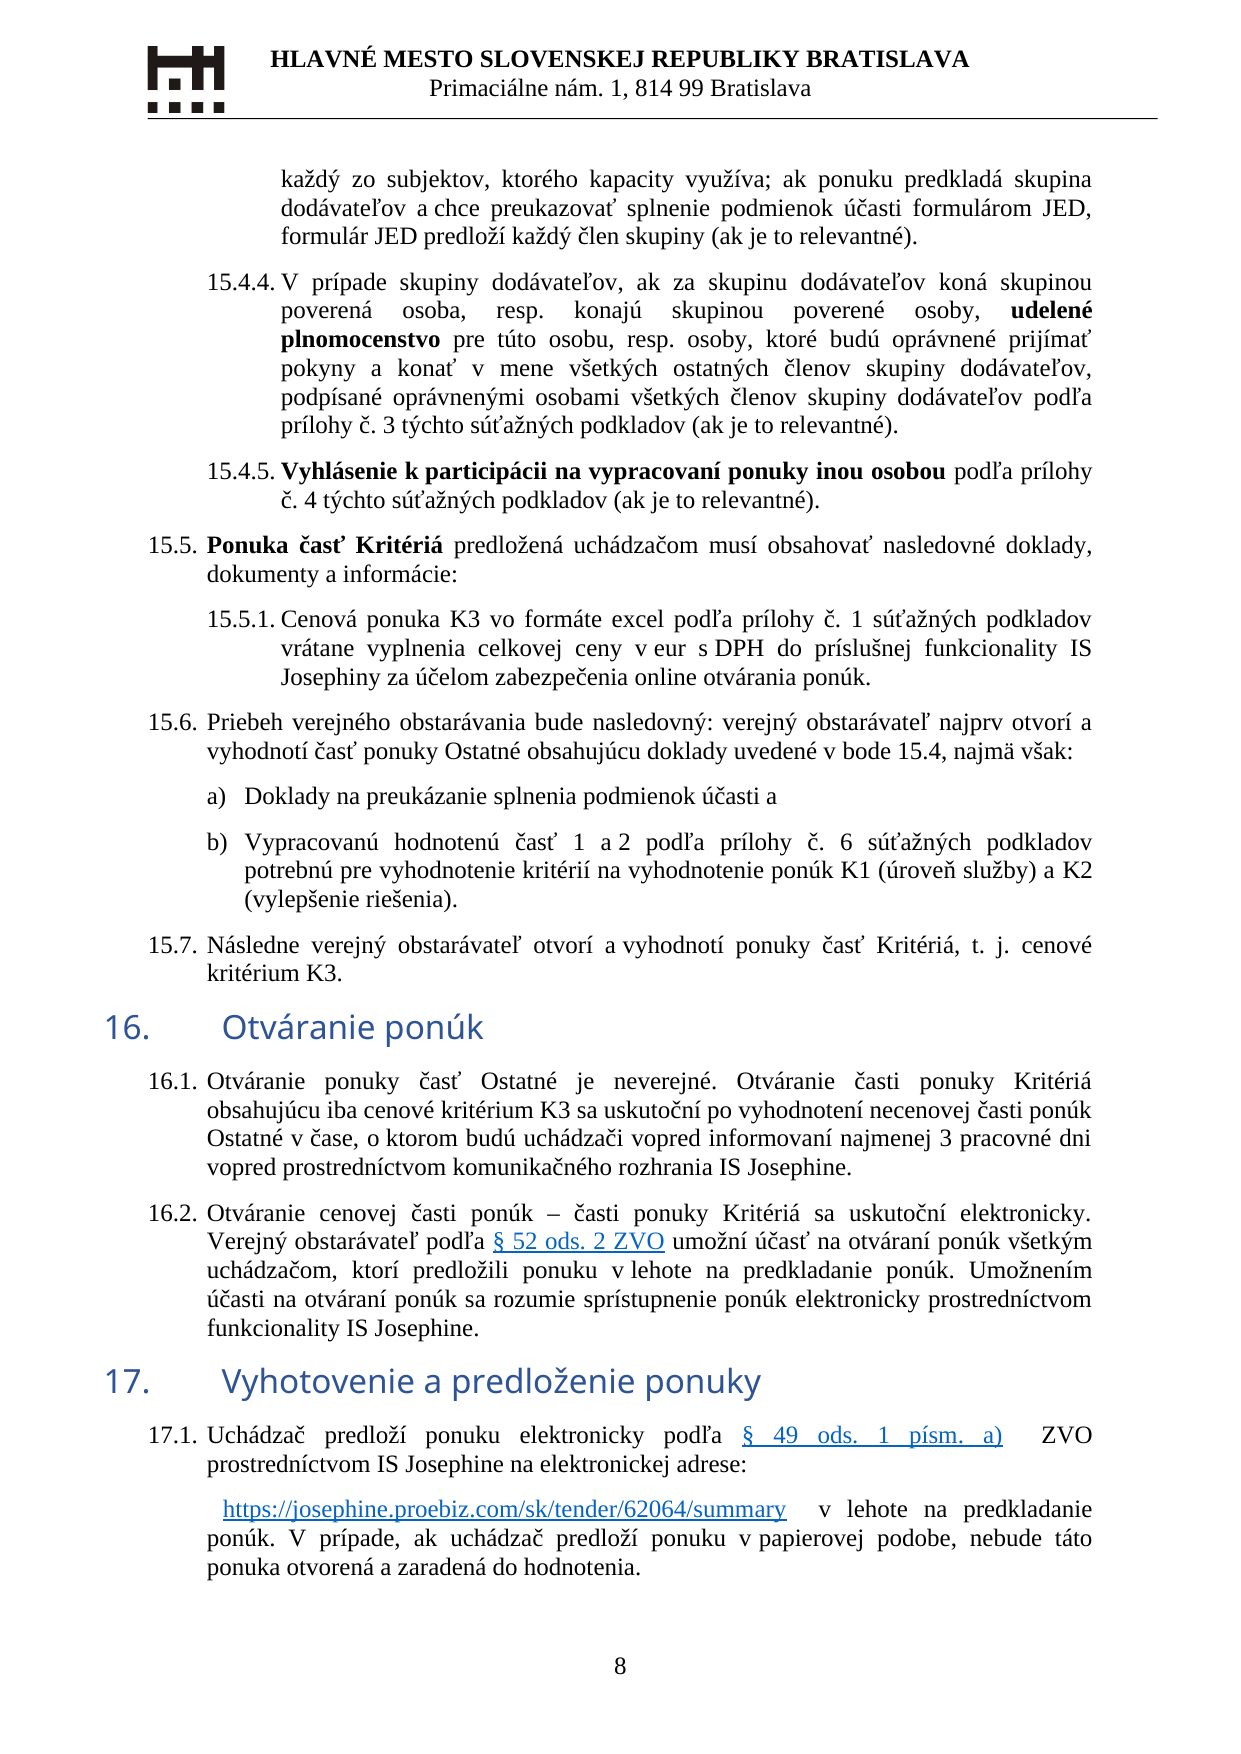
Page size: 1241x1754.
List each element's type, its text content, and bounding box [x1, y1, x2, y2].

list Vypracovanú hodnotenú časť 1 a 2 podľa prílohy č. 6 súťažných podkladov potrebnú pre vyhodnotenie kritérií na vyhodnotenie ponúk K1 (úroveň služby) a K2 (vylepšenie riešenia). [207, 827, 1093, 913]
list Otváranie cenovej časti ponúk – časti ponuky Kritériá sa uskutoční elektronicky. Verejný obstarávateľ podľa § 52 ods. 2 ZVO umožní účasť na otváraní ponúk všetkým uchádzačom, ktorí predložili ponuku v lehote na predkladanie ponúk. Umožnením účasti na otváraní ponúk sa rozumie sprístupnenie ponúk elektronicky prostredníctvom funkcionality IS Josephine. [148, 1198, 1093, 1341]
list Cenová ponuka K3 vo formáte excel podľa prílohy č. 1 súťažných podkladov vrátane vyplnenia celkovej ceny v eur s DPH do príslušnej funkcionality IS Josephiny za účelom zabezpečenia online otvárania ponúk. [207, 604, 1093, 691]
list Ponuka časť Kritériá predložená uchádzačom musí obsahovať nasledovné doklady, dokumenty a informácie: [148, 530, 1093, 588]
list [207, 164, 1093, 250]
subtitle Otváranie ponúk [103, 1004, 1093, 1049]
list https://josephine.proebiz.com/sk/tender/62064/summary v lehote na predkladanie ponúk. V prípade, ak uchádzač predloží ponuku v papierovej podobe, nebude táto ponuka otvorená a zaradená do hodnotenia. [207, 1494, 1093, 1581]
picture [147, 46, 225, 113]
list Uchádzač predloží ponuku elektronicky podľa § 49 ods. 1 písm. a) ZVO prostredníctvom IS Josephine na elektronickej adrese: [148, 1420, 1093, 1478]
list Priebeh verejného obstarávania bude nasledovný: verejný obstarávateľ najprv otvorí a vyhodnotí časť ponuky Ostatné obsahujúcu doklady uvedené v bode 15.4, najmä však: [148, 707, 1093, 765]
list Vyhlásenie k participácii na vypracovaní ponuky inou osobou podľa prílohy č. 4 týchto súťažných podkladov (ak je to relevantné). [207, 456, 1093, 513]
list Následne verejný obstarávateľ otvorí a vyhodnotí ponuky časť Kritériá, t. j. cenové kritérium K3. [148, 930, 1093, 987]
list Doklady na preukázanie splnenia podmienok účasti a [207, 781, 1093, 810]
list Otváranie ponuky časť Ostatné je neverejné. Otváranie časti ponuky Kritériá obsahujúcu iba cenové kritérium K3 sa uskutoční po vyhodnotení necenovej časti ponúk Ostatné v čase, o ktorom budú uchádzači vopred informovaní najmenej 3 pracovné dni vopred prostredníctvom komunikačného rozhrania IS Josephine. [148, 1066, 1093, 1181]
subtitle Vyhotovenie a predloženie ponuky [103, 1358, 1093, 1403]
list V prípade skupiny dodávateľov, ak za skupinu dodávateľov koná skupinou poverená osoba, resp. konajú skupinou poverené osoby, udelené plnomocenstvo pre túto osobu, resp. osoby, ktoré budú oprávnené prijímať pokyny a konať v mene všetkých ostatných členov skupiny dodávateľov, podpísané oprávnenými osobami všetkých členov skupiny dodávateľov podľa prílohy č. 3 týchto súťažných podkladov (ak je to relevantné). [207, 267, 1093, 439]
